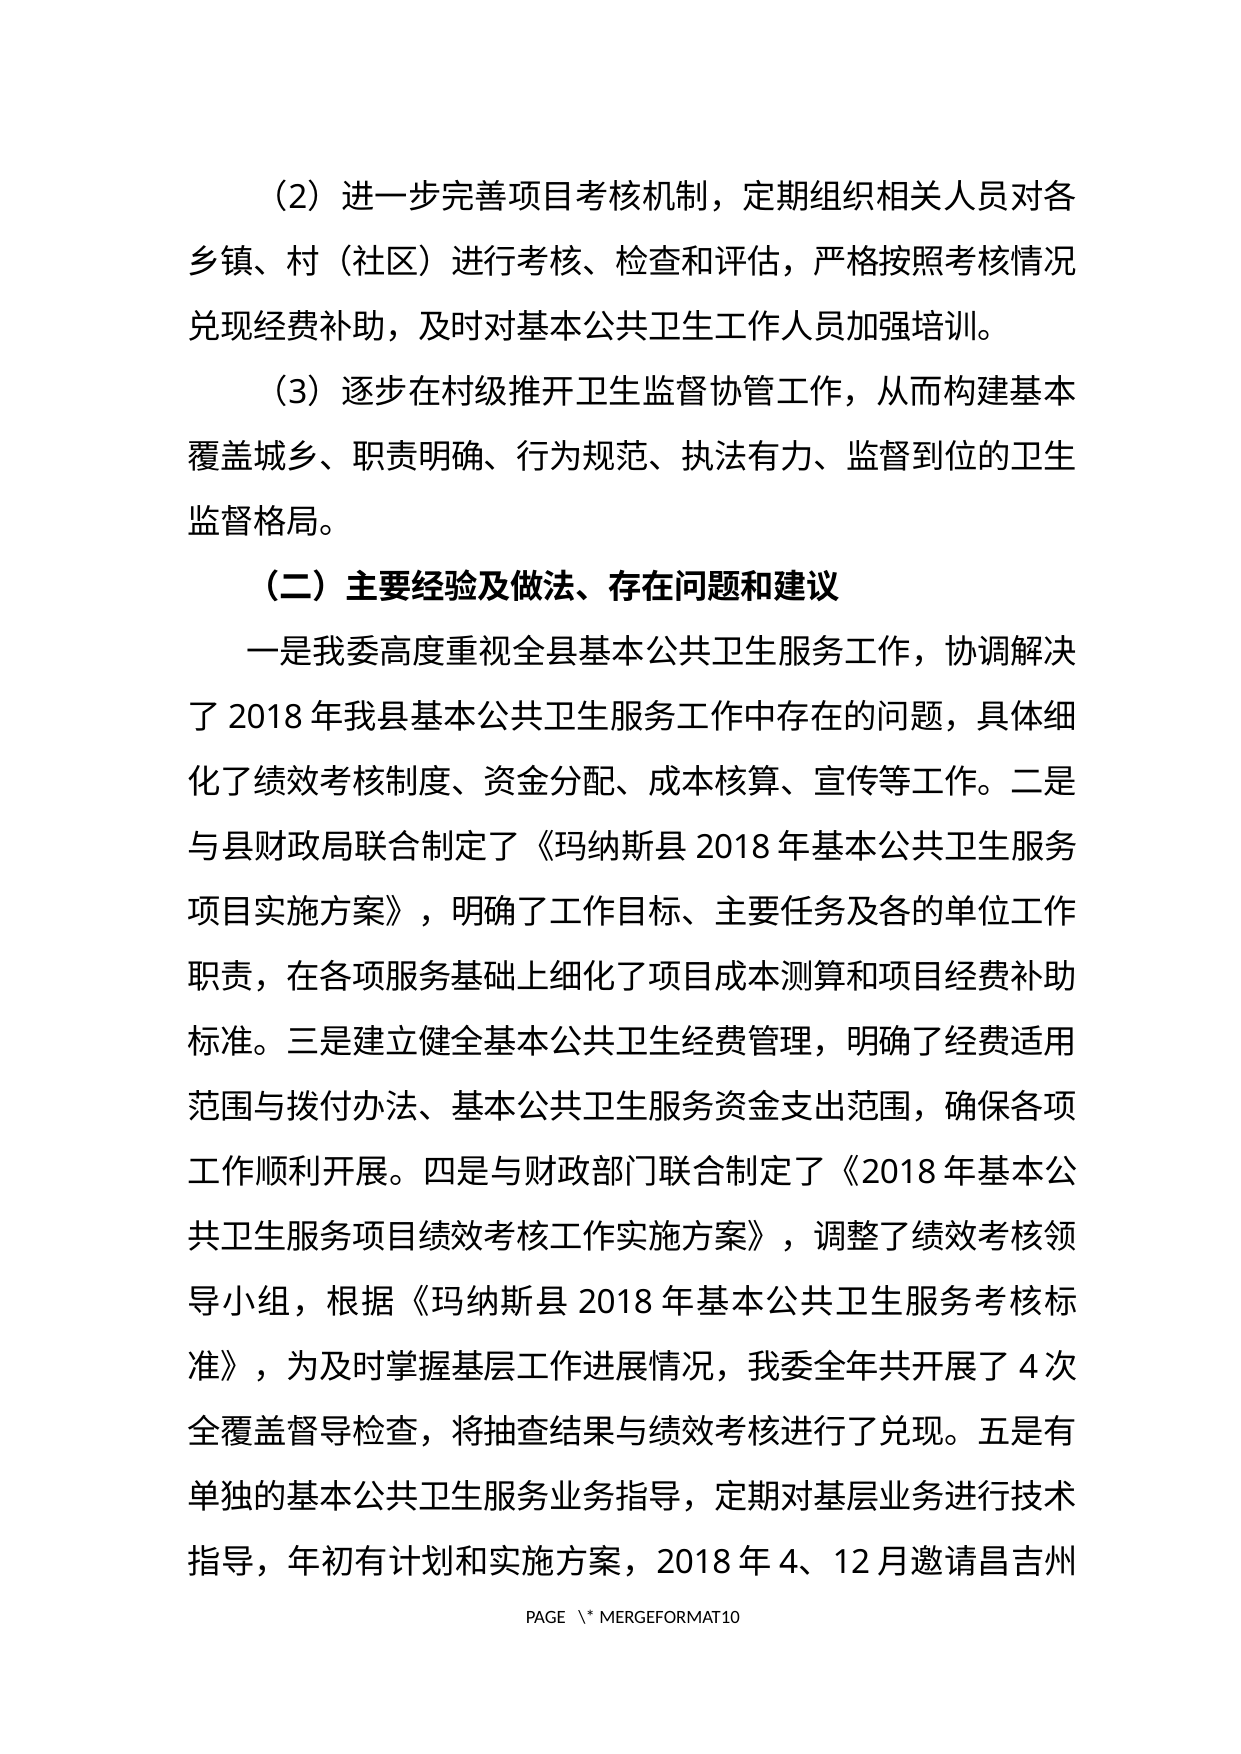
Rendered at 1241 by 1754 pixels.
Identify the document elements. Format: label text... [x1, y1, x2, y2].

text （二）主要经验及做法、存在问题和建议 [187, 552, 1078, 617]
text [187, 617, 1078, 1592]
text （2）进一步完善项目考核机制，定期组织相关人员对各乡镇、村（社区）进行考核、检查和评估，严格按照考核情况兑现经费补助，及时对基本公共卫生工作人员加强培训。 [187, 162, 1078, 357]
text （3）逐步在村级推开卫生监督协管工作，从而构建基本覆盖城乡、职责明确、行为规范、执法有力、监督到位的卫生监督格局。 [187, 357, 1078, 552]
